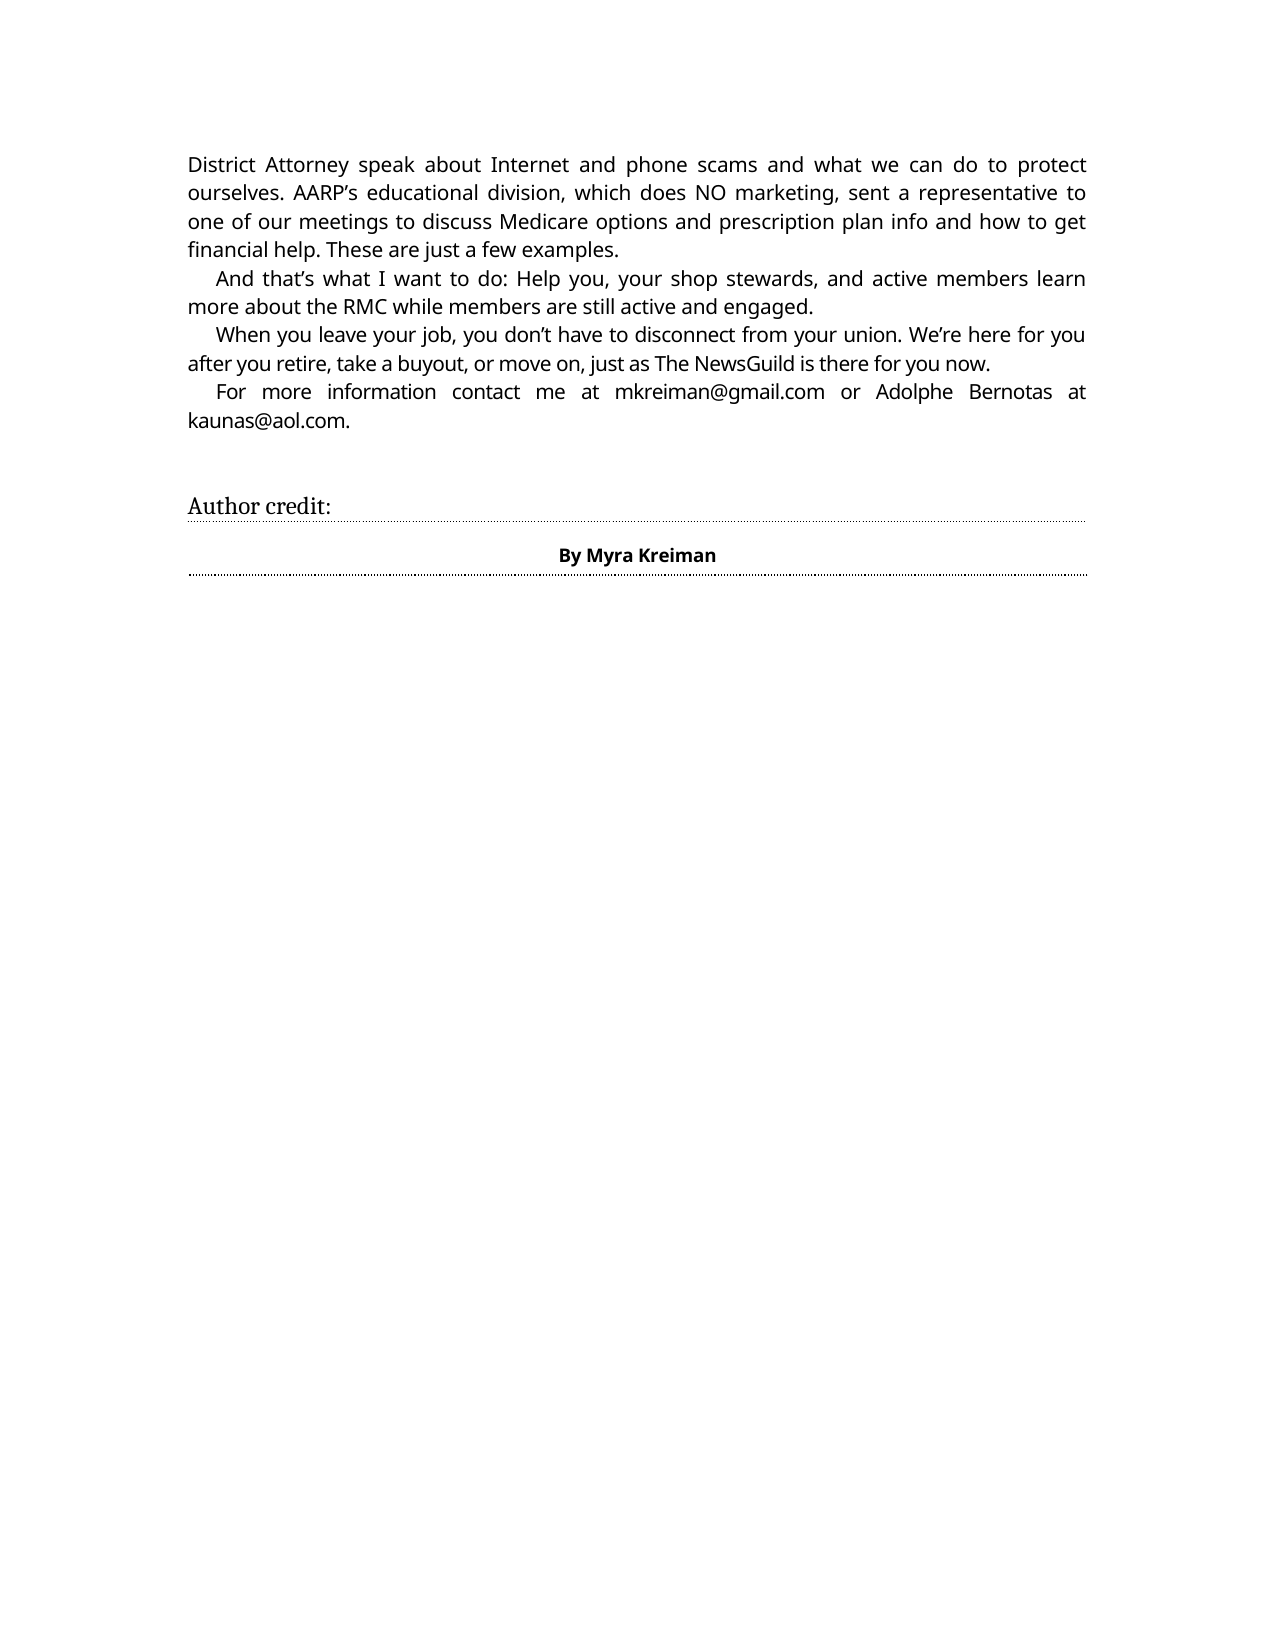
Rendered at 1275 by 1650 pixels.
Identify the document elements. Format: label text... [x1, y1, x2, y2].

text Author credit: [187, 492, 1087, 521]
text And that’s what I want to do: Help you, your shop stewards, and active members learn more about the RMC while members are still active and engaged. [187, 264, 1087, 321]
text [187, 150, 1087, 264]
text By Myra Kreiman [187, 521, 1087, 576]
text When you leave your job, you don’t have to disconnect from your union. We’re here for you after you retire, take a buyout, or move on, just as The NewsGuild is there for you now. [187, 321, 1087, 377]
text For more information contact me at mkreiman@gmail.com or Adolphe Bernotas at kaunas@aol.com. [187, 377, 1087, 434]
